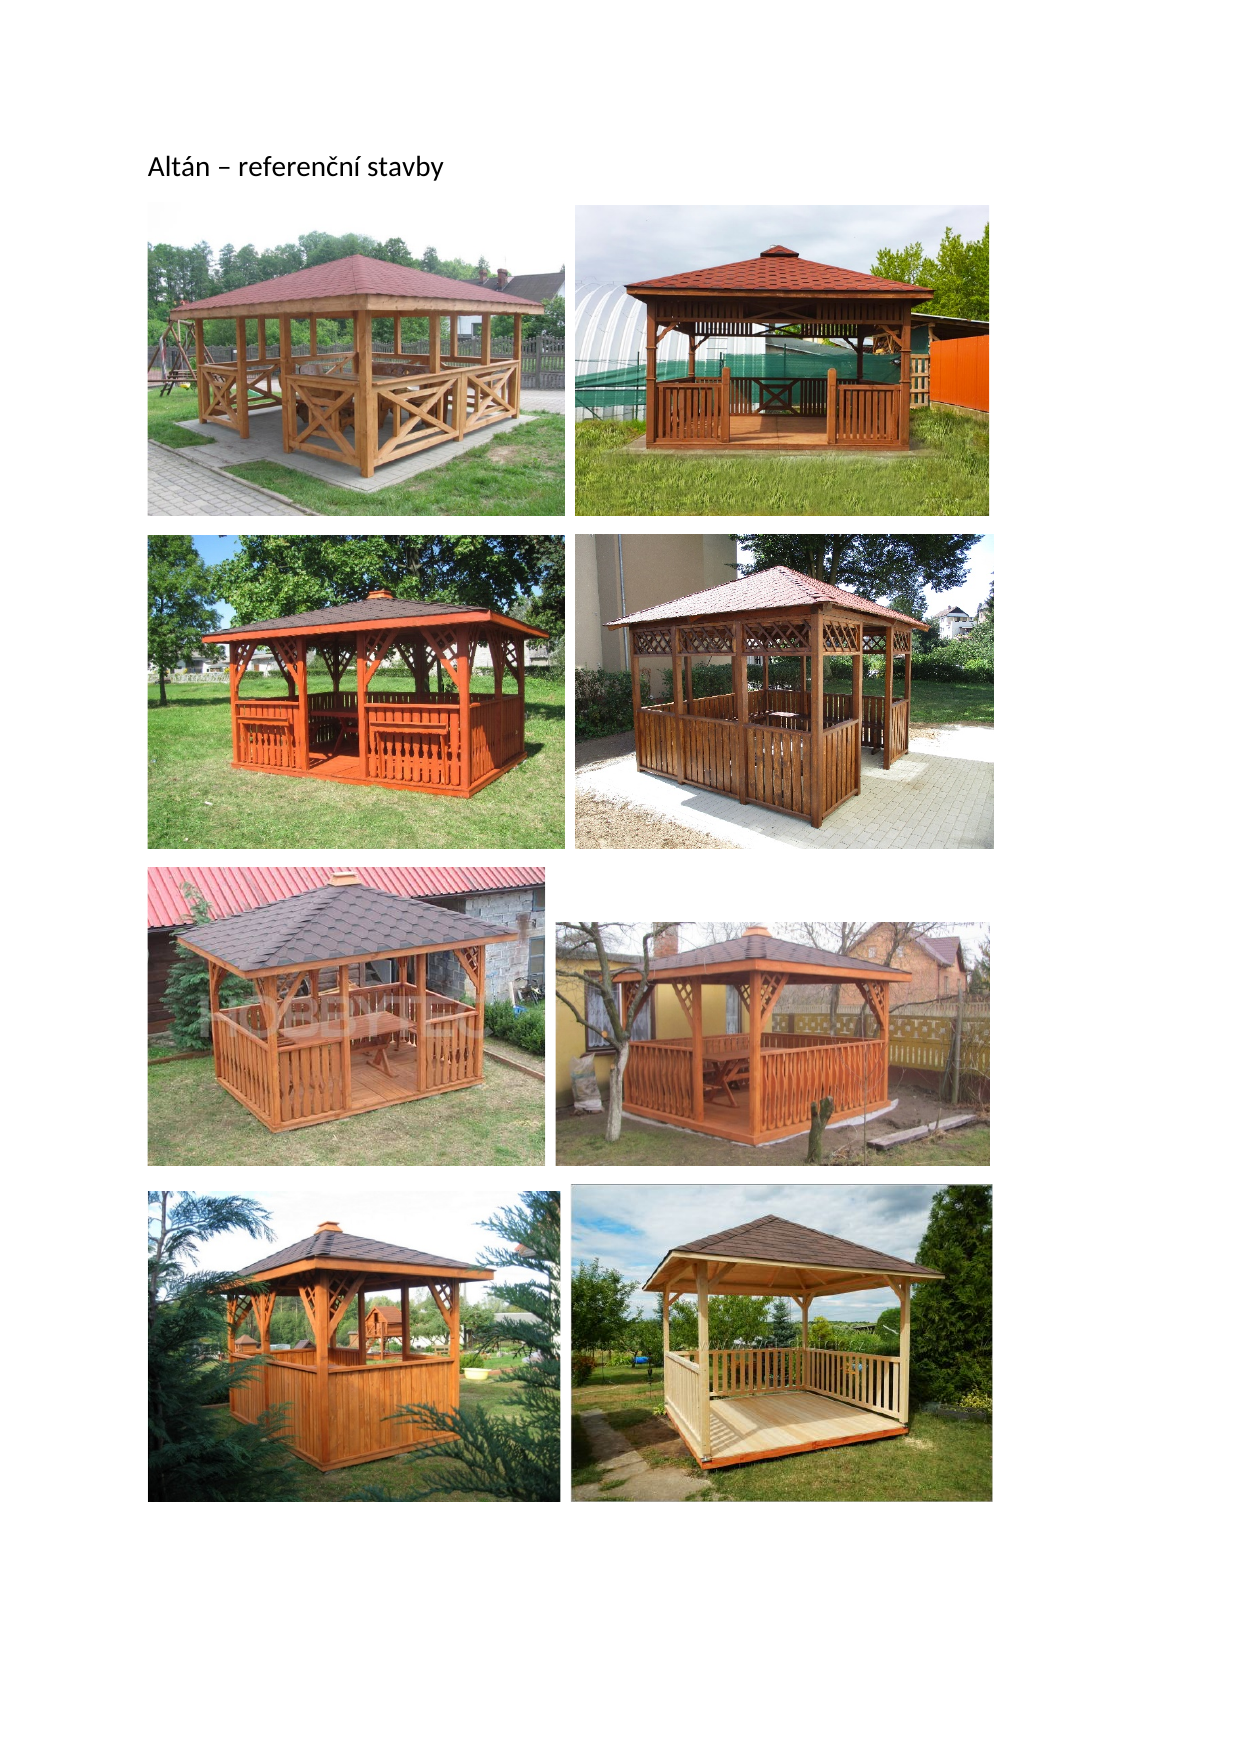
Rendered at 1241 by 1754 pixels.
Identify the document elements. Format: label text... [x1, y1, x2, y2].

picture [147, 535, 565, 849]
picture [147, 867, 546, 1166]
picture [147, 202, 565, 516]
text Altán – referenční stavby [148, 148, 1093, 183]
picture [575, 534, 994, 849]
picture [555, 922, 990, 1166]
picture [570, 1184, 993, 1502]
picture [147, 1191, 561, 1502]
picture [575, 205, 990, 516]
